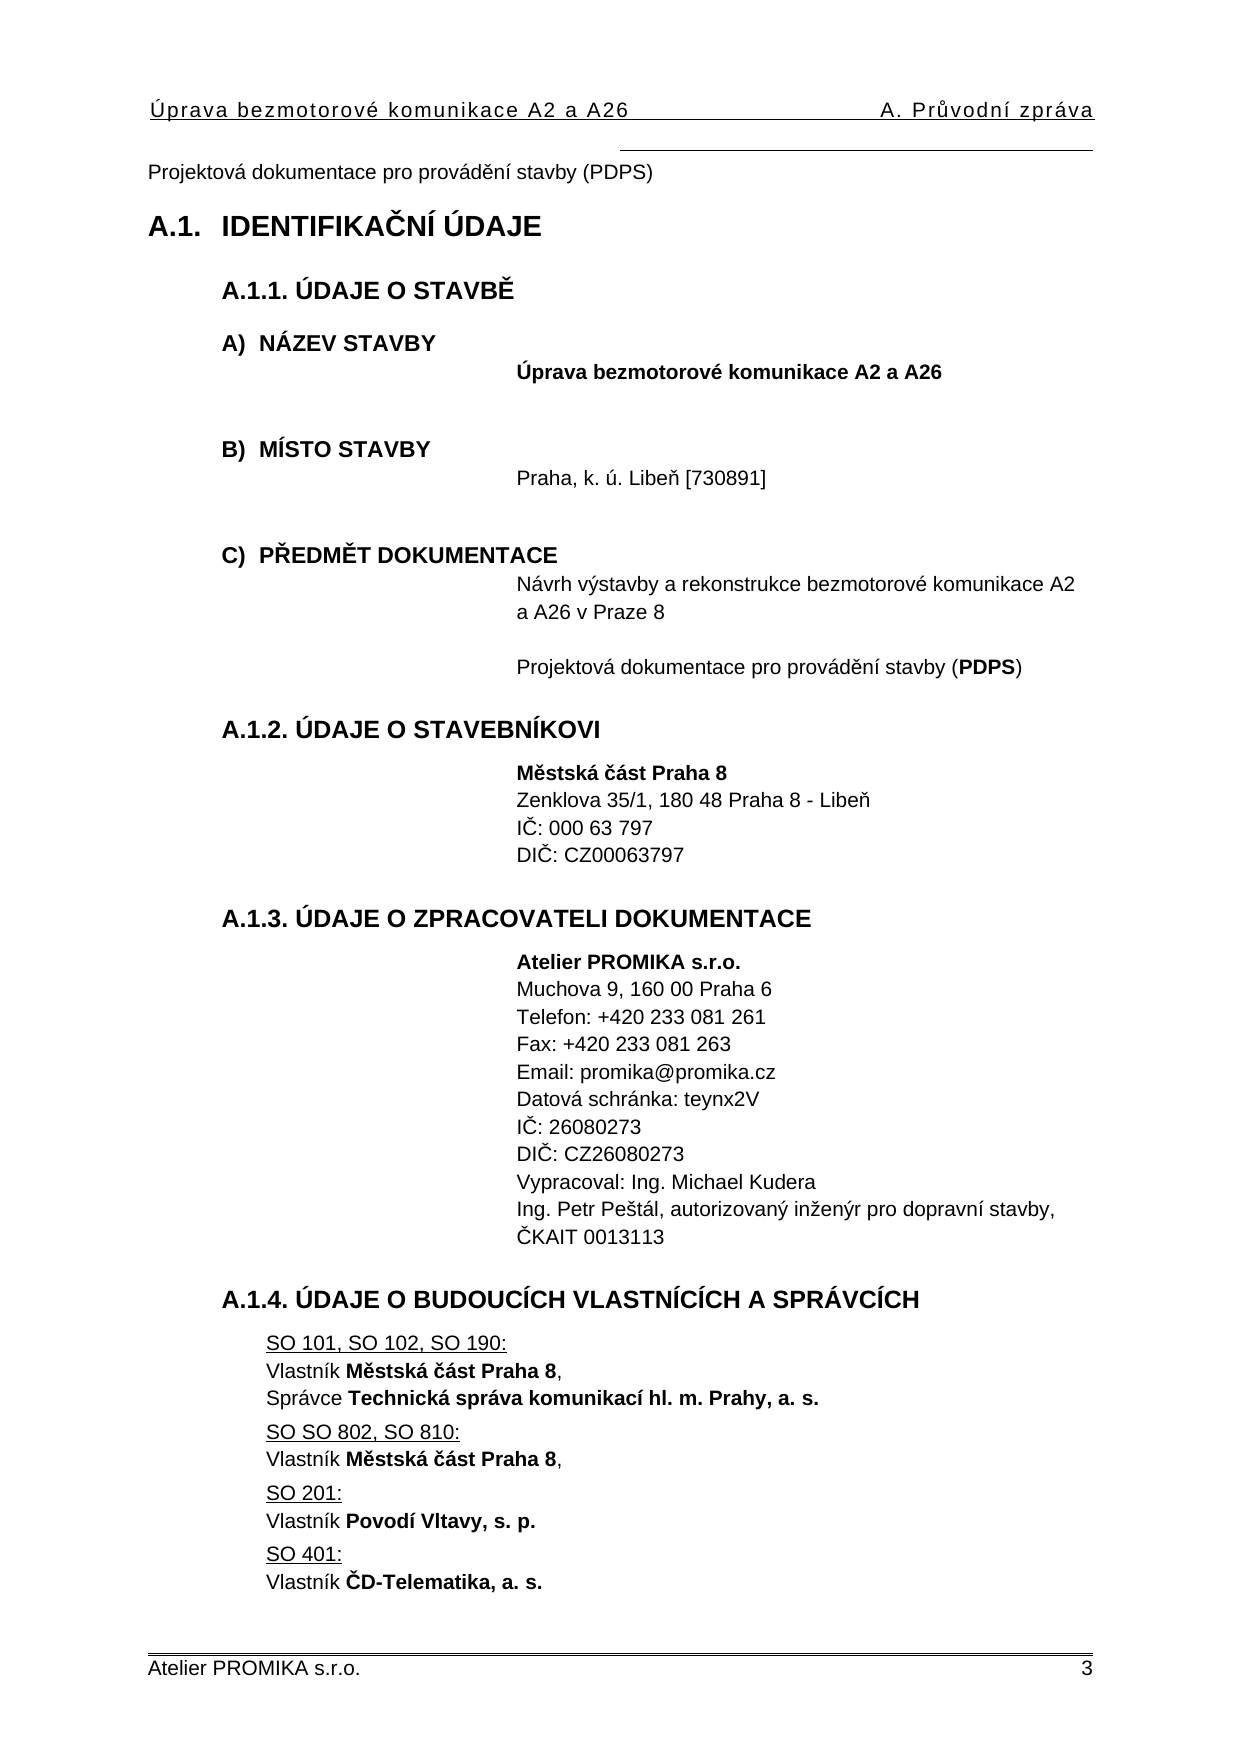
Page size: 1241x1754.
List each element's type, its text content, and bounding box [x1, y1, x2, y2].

text Zenklova 35/1, 180 48 Praha 8 - Libeň [516, 788, 1093, 812]
text Městská část Praha 8 [516, 761, 1093, 785]
text SO 101, SO 102, SO 190: [221, 1331, 1093, 1355]
text Praha, k. ú. Libeň [730891] [516, 466, 1093, 490]
text Vlastník ČD-Telematika, a. s. [221, 1570, 1093, 1594]
text SO 201: [221, 1481, 1093, 1505]
text DIČ: CZ00063797 [516, 843, 1093, 867]
subtitle Údaje o STAVEBNÍKOVI [221, 715, 1093, 744]
text Vlastník Městská část Praha 8, [221, 1447, 1093, 1471]
text Vypracoval: Ing. Michael Kudera [516, 1170, 1093, 1194]
subtitle Údaje o stavbě [221, 276, 1093, 304]
text SO SO 802, SO 810: [221, 1420, 1093, 1444]
text Úprava bezmotorové komunikace A2 a A26 [516, 360, 1093, 384]
text Vlastník Městská část Praha 8, [221, 1358, 1093, 1382]
subtitle Předmět dokumentace [221, 542, 1093, 568]
text Projektová dokumentace pro provádění stavby (PDPS) [516, 654, 1093, 678]
subtitle Místo stavby [221, 436, 1093, 462]
text Vlastník Povodí Vltavy, s. p. [221, 1508, 1093, 1532]
text Správce Technická správa komunikací hl. m. Prahy, a. s. [221, 1386, 1093, 1410]
subtitle ideNtifikační údaje [148, 209, 1093, 242]
subtitle Údaje o budoucích vlastnících a správcích [221, 1286, 1093, 1314]
text Muchova 9, 160 00 Praha 6 [516, 977, 1093, 1001]
text IČ: 26080273 DIČ: CZ26080273 [516, 1115, 1093, 1166]
text Atelier PROMIKA s.r.o. [516, 950, 1093, 974]
text Telefon: +420 233 081 261 Fax: +420 233 081 263 Email: promika@promika.cz Datová schránka: teynx2V [516, 1005, 1093, 1111]
text IČ: 000 63 797 [516, 816, 1093, 840]
text Ing. Petr Peštál, autorizovaný inženýr pro dopravní stavby, ČKAIT 0013113 [516, 1197, 1093, 1249]
subtitle Název stavby [221, 330, 1093, 356]
text SO 401: [221, 1542, 1093, 1566]
subtitle Údaje o zpracovateli dokumentace [221, 904, 1093, 933]
text Návrh výstavby a rekonstrukce bezmotorové komunikace A2 a A26 v Praze 8 [516, 572, 1093, 623]
